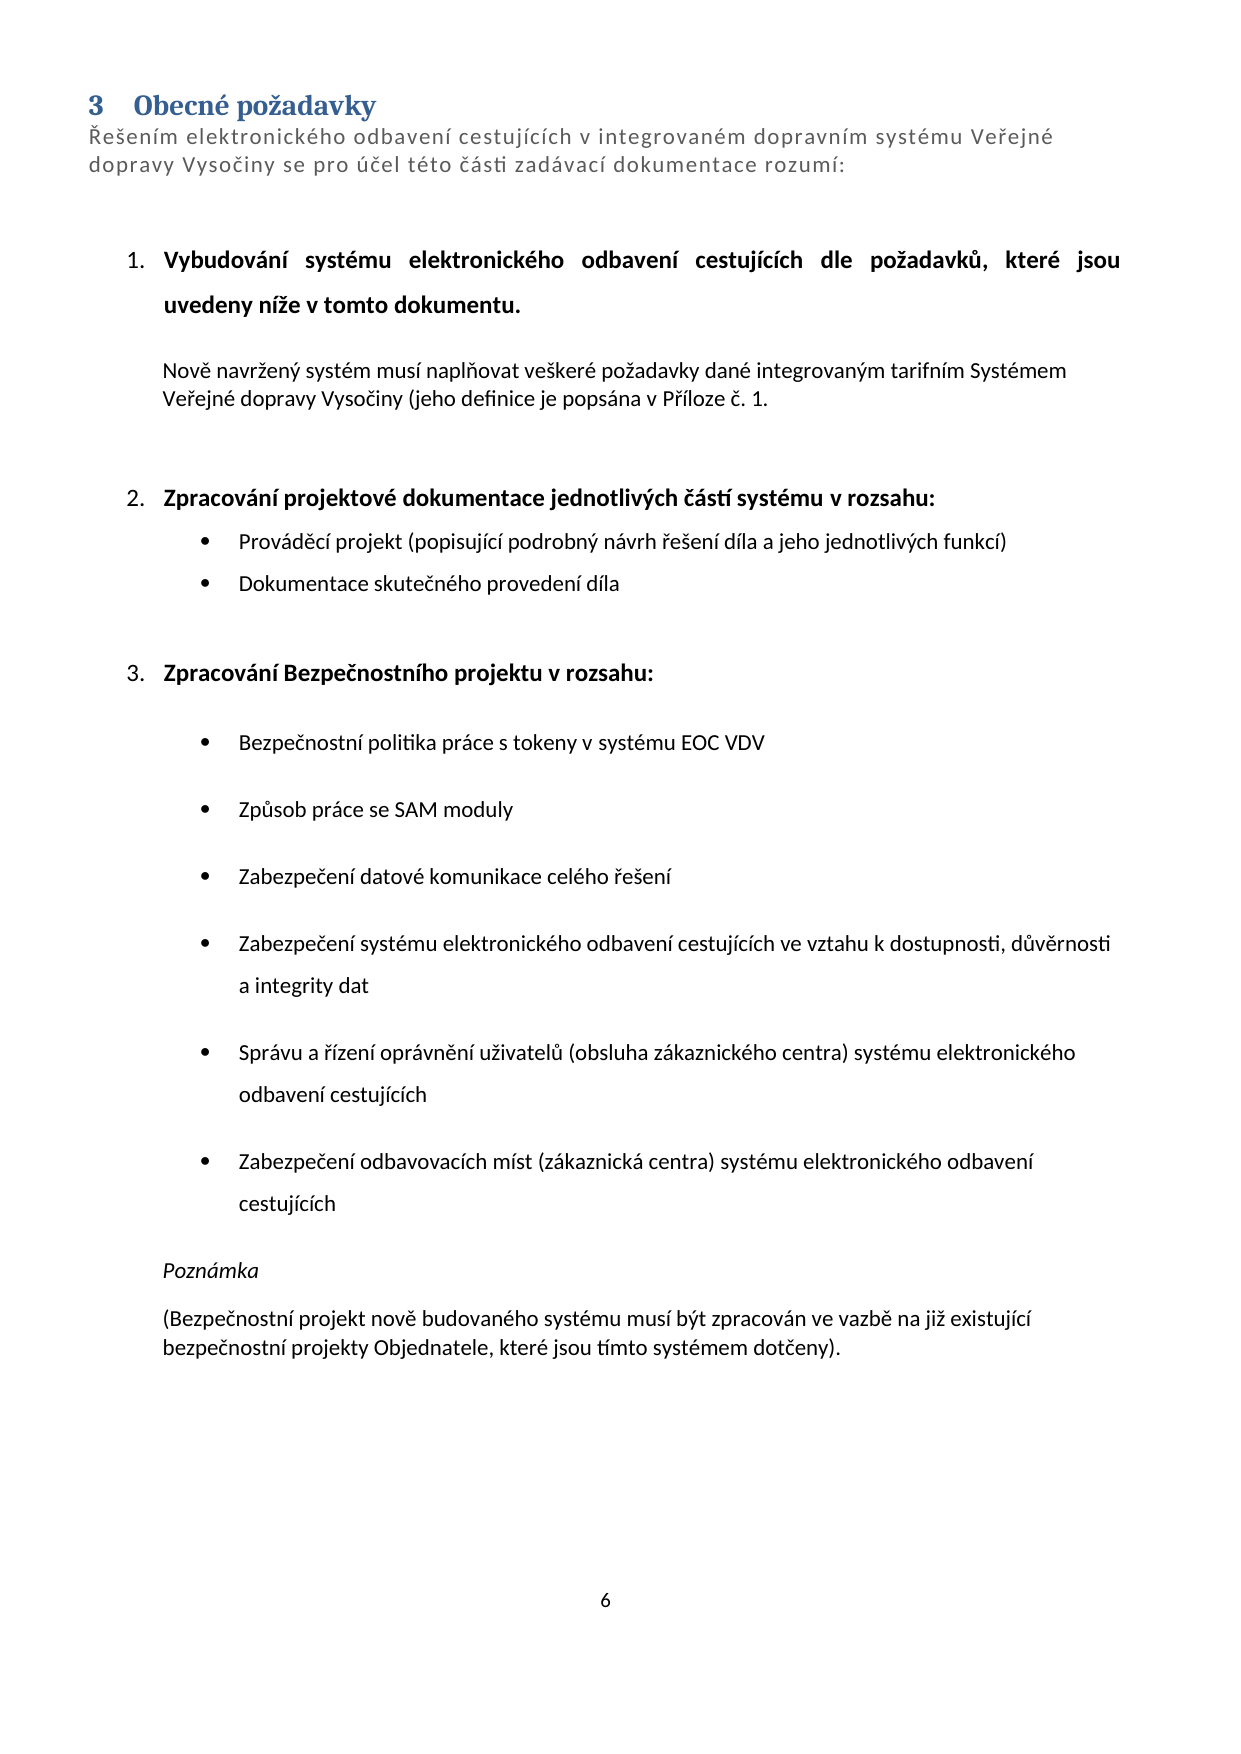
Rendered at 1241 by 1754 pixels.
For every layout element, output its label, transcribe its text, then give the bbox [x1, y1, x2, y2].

list Zpracování projektové dokumentace jednotlivých částí systému v rozsahu: [126, 482, 1122, 512]
list Zpracování Bezpečnostního projektu v rozsahu: [126, 657, 1122, 688]
subtitle Řešením elektronického odbavení cestujících v integrovaném dopravním systému Veřejné dopravy Vysočiny se pro účel této části zadávací dokumentace rozumí: [89, 122, 1122, 178]
list Správu a řízení oprávnění uživatelů (obsluha zákaznického centra) systému elektronického odbavení cestujících [201, 1038, 1122, 1108]
list Zabezpečení systému elektronického odbavení cestujících ve vztahu k dostupnosti, důvěrnosti a integrity dat [201, 929, 1122, 999]
list Bezpečnostní politika práce s tokeny v systému EOC VDV [201, 728, 1122, 756]
list Dokumentace skutečného provedení díla [201, 569, 1122, 597]
list Zabezpečení odbavovacích míst (zákaznická centra) systému elektronického odbavení cestujících [201, 1147, 1122, 1217]
list Zabezpečení datové komunikace celého řešení [201, 862, 1122, 890]
subtitle Obecné požadavky [89, 89, 1122, 122]
text (Bezpečnostní projekt nově budovaného systému musí být zpracován ve vazbě na již existující bezpečnostní projekty Objednatele, které jsou tímto systémem dotčeny). [89, 1304, 1122, 1361]
text Nově navržený systém musí naplňovat veškeré požadavky dané integrovaným tarifním Systémem Veřejné dopravy Vysočiny (jeho definice je popsána v Příloze č. 1. [97, 356, 1122, 412]
text Poznámka [89, 1256, 1122, 1284]
list Vybudování systému elektronického odbavení cestujících dle požadavků, které jsou uvedeny níže v tomto dokumentu. [126, 244, 1122, 320]
list Prováděcí projekt (popisující podrobný návrh řešení díla a jeho jednotlivých funkcí) [201, 527, 1122, 556]
list Způsob práce se SAM moduly [201, 795, 1122, 823]
